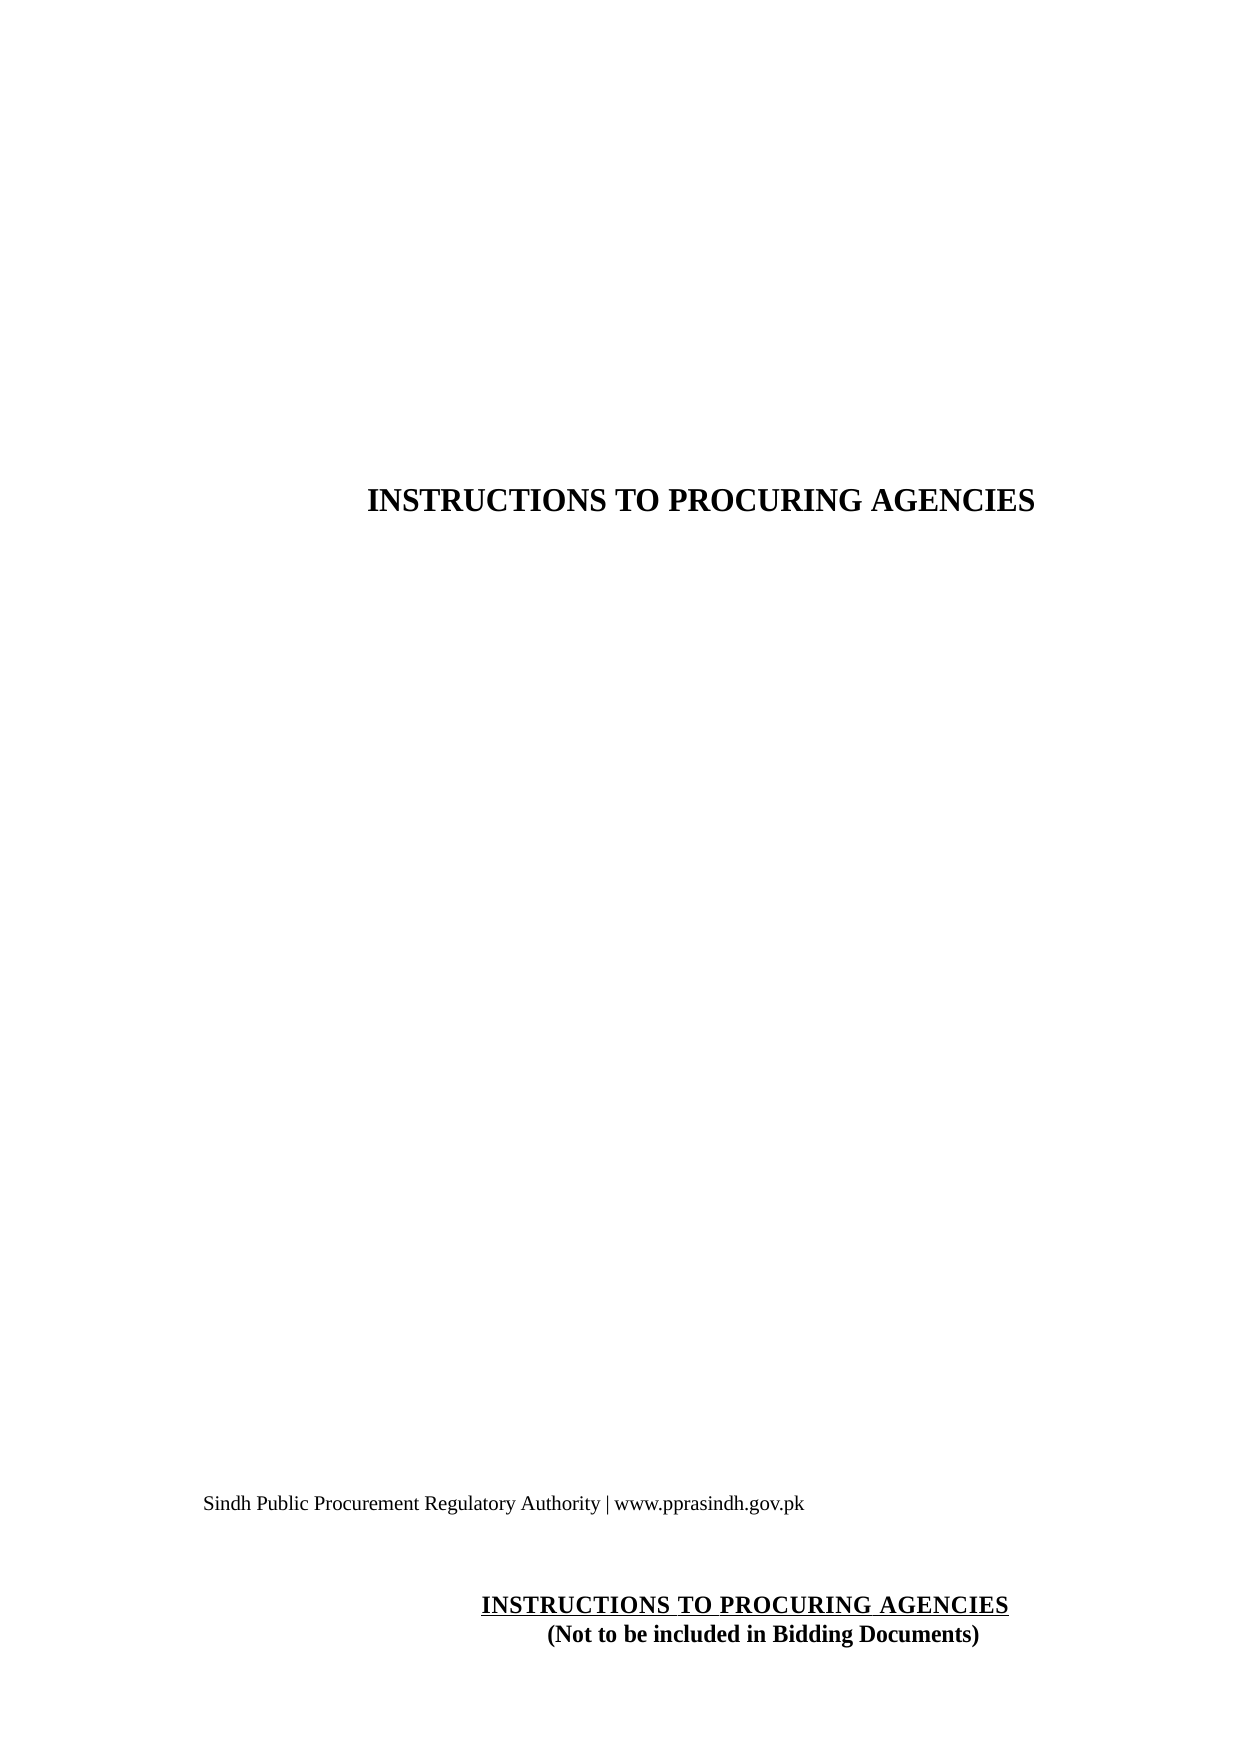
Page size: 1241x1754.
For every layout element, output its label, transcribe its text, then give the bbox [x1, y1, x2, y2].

text Sindh Public Procurement Regulatory Authority | www.pprasindh.gov.pk ii [150, 1495, 1134, 1517]
text INSTRUCTIONS TO PROCURING AGENCIES [150, 1592, 1134, 1619]
text INSTRUCTIONS TO PROCURING AGENCIES [268, 488, 1134, 518]
text (Not to be included in Bidding Documents) [150, 1619, 1134, 1648]
